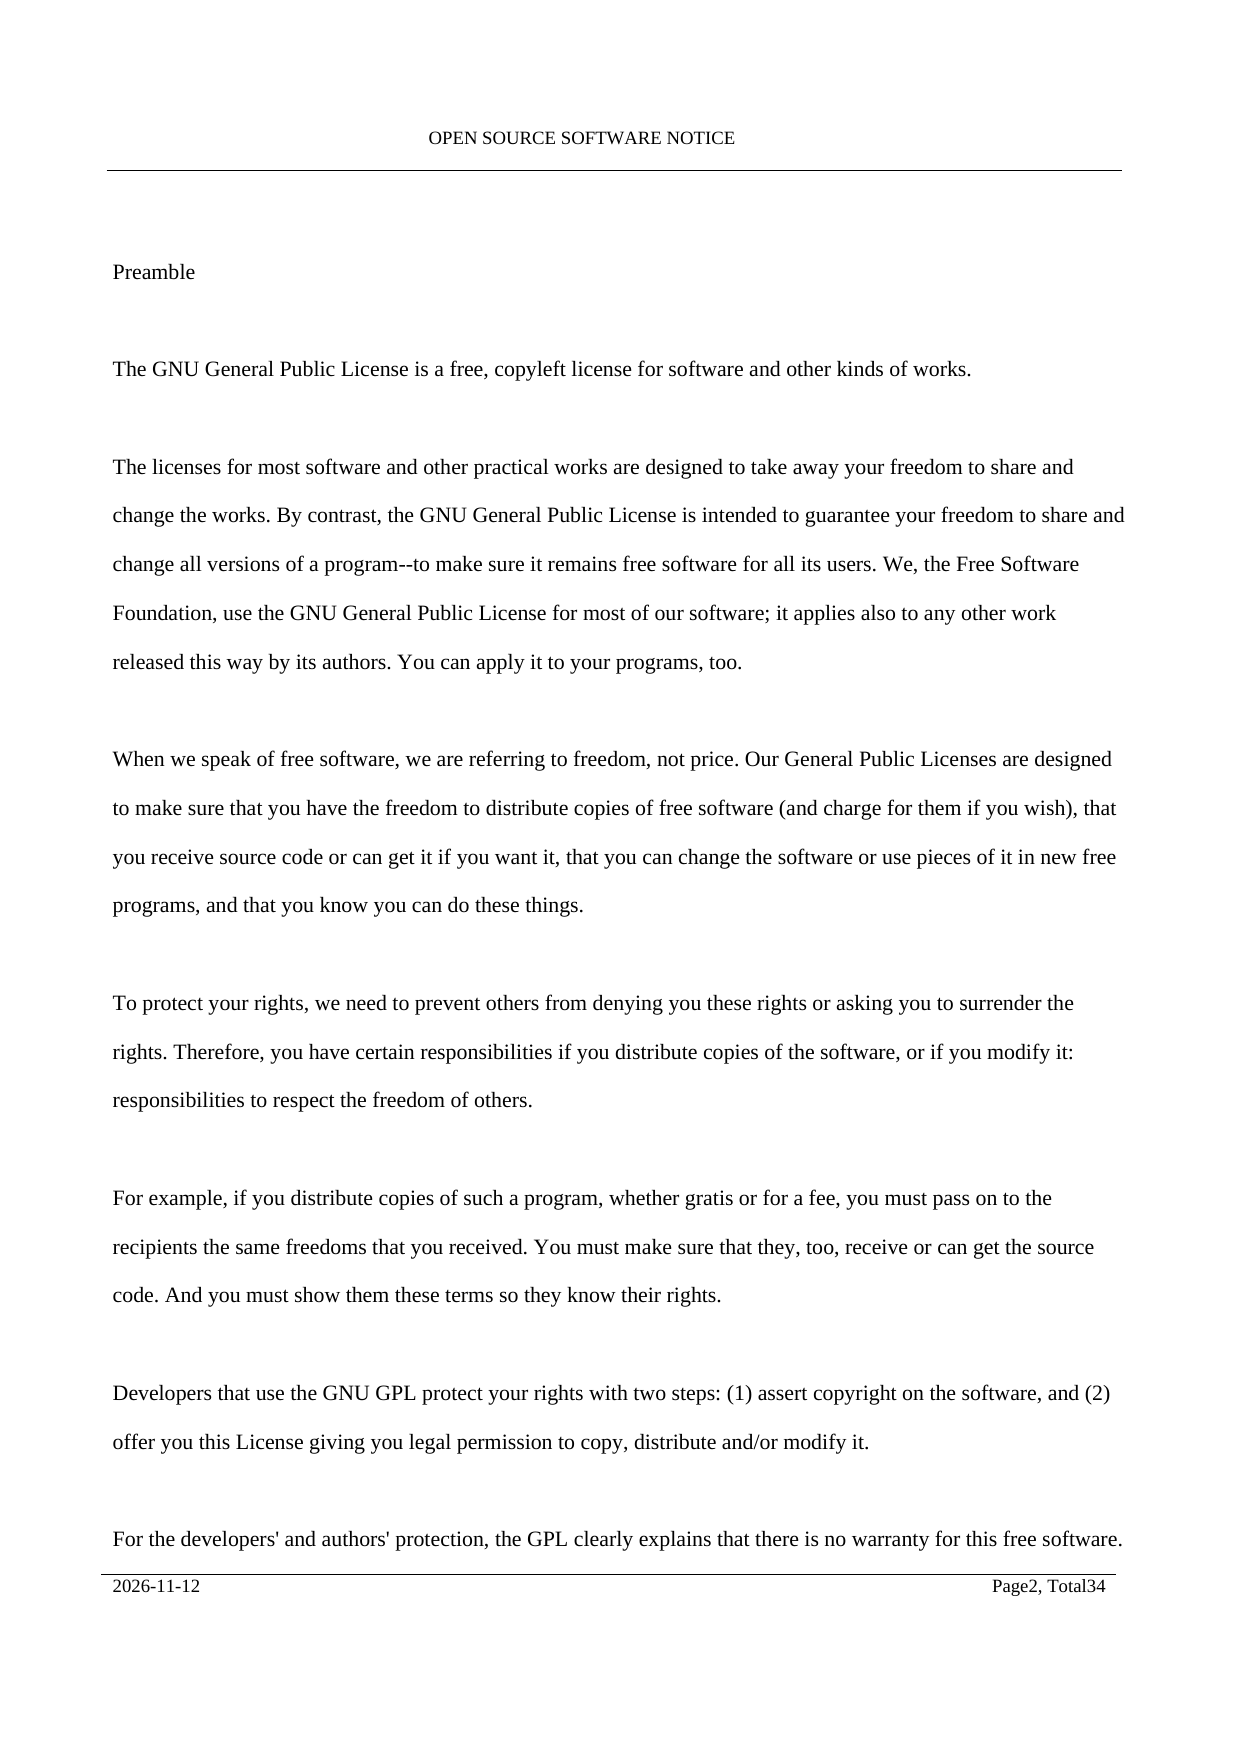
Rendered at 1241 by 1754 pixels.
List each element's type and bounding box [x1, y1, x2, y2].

text [112, 206, 1128, 1555]
